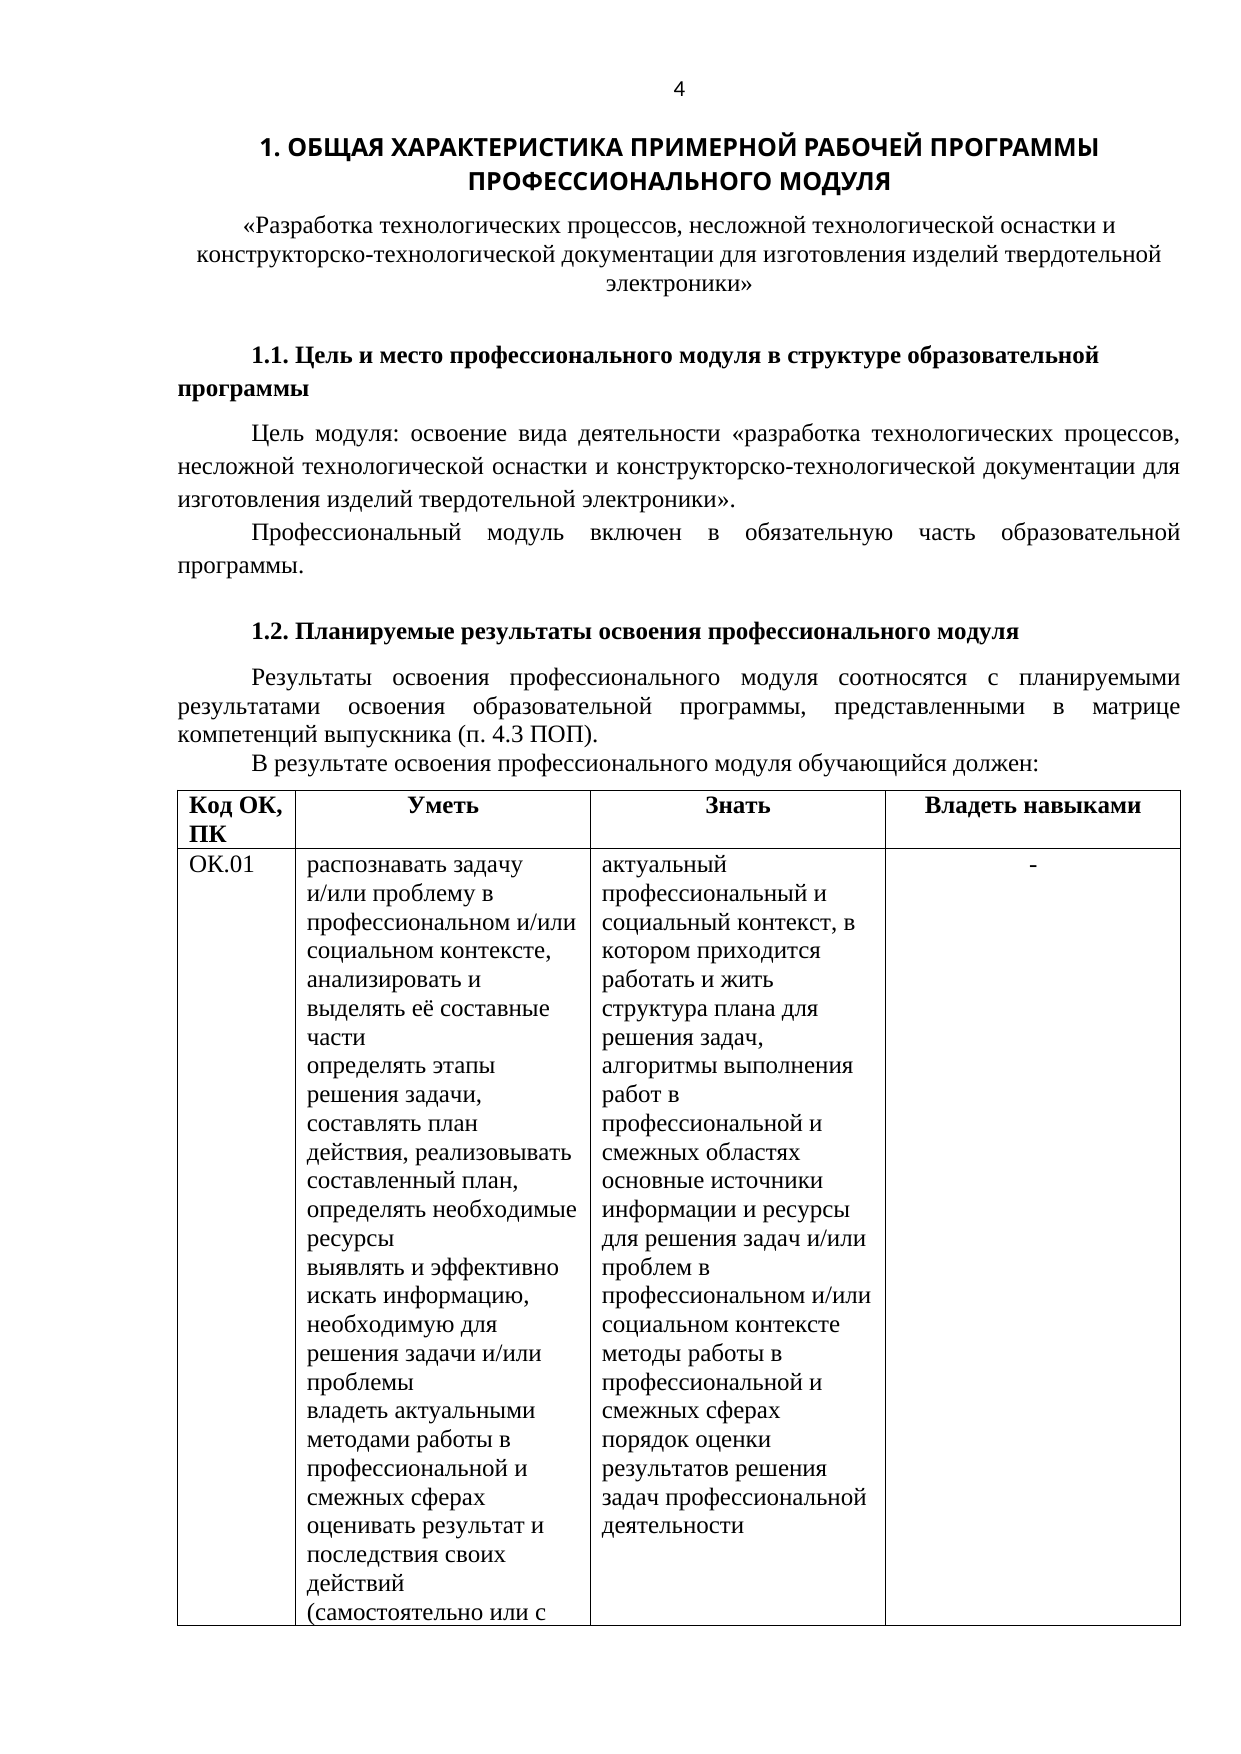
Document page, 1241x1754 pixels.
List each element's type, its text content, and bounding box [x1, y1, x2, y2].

table_cell ОК.01 [178, 849, 295, 1625]
text 1.1. Цель и место профессионального модуля в структуре образовательной программы [177, 340, 1181, 402]
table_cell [591, 849, 885, 1625]
text «Разработка технологических процессов, несложной технологической оснастки и конструкторско-технологической документации для изготовления изделий твердотельной электроники» [177, 211, 1181, 297]
text В результате освоения профессионального модуля обучающийся должен: [177, 748, 1181, 777]
table_header Уметь [296, 791, 590, 848]
table_cell - [886, 849, 1180, 1625]
text 1.2. Планируемые результаты освоения профессионального модуля [177, 616, 1181, 645]
text Профессиональный модуль включен в обязательную часть образовательной программы. [177, 517, 1181, 579]
table_header Код ОК, ПК [178, 791, 295, 848]
table_header Владеть навыками [886, 791, 1180, 848]
table_header Знать [591, 791, 885, 848]
text Результаты освоения профессионального модуля соотносятся с планируемыми результатами освоения образовательной программы, представленными в матрице компетенций выпускника (п. 4.3 ПОП). [177, 662, 1181, 748]
text Цель модуля: освоение вида деятельности «разработка технологических процессов, несложной технологической оснастки и конструкторско-технологической документации для изготовления изделий твердотельной электроники». [177, 418, 1181, 513]
text 1. Общая характеристика ПРИМЕРНОЙ РАБОЧЕЙ ПРОГРАММЫ ПРОФЕССИОНАЛЬНОГО МОДУЛЯ [177, 130, 1181, 198]
